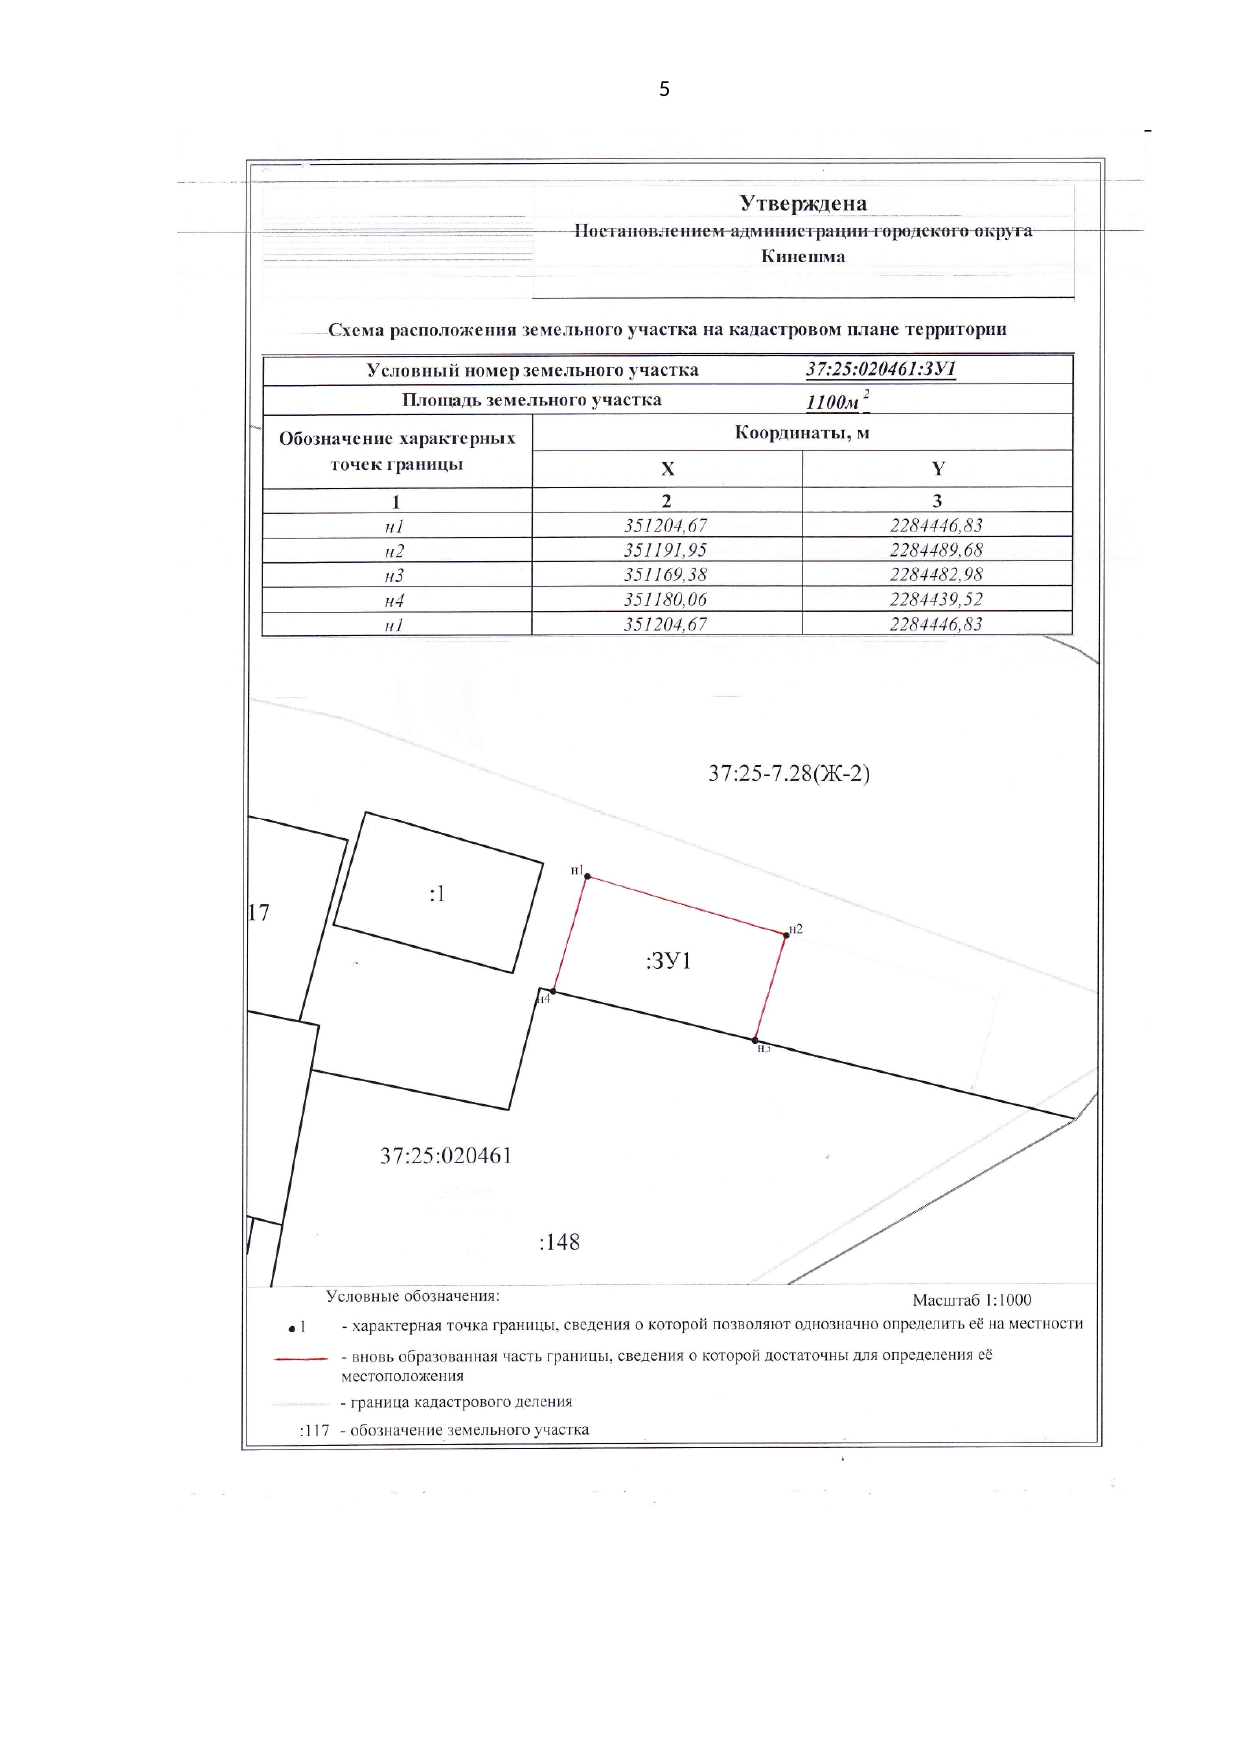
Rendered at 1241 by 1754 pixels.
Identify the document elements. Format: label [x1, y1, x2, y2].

picture [177, 130, 1152, 1509]
